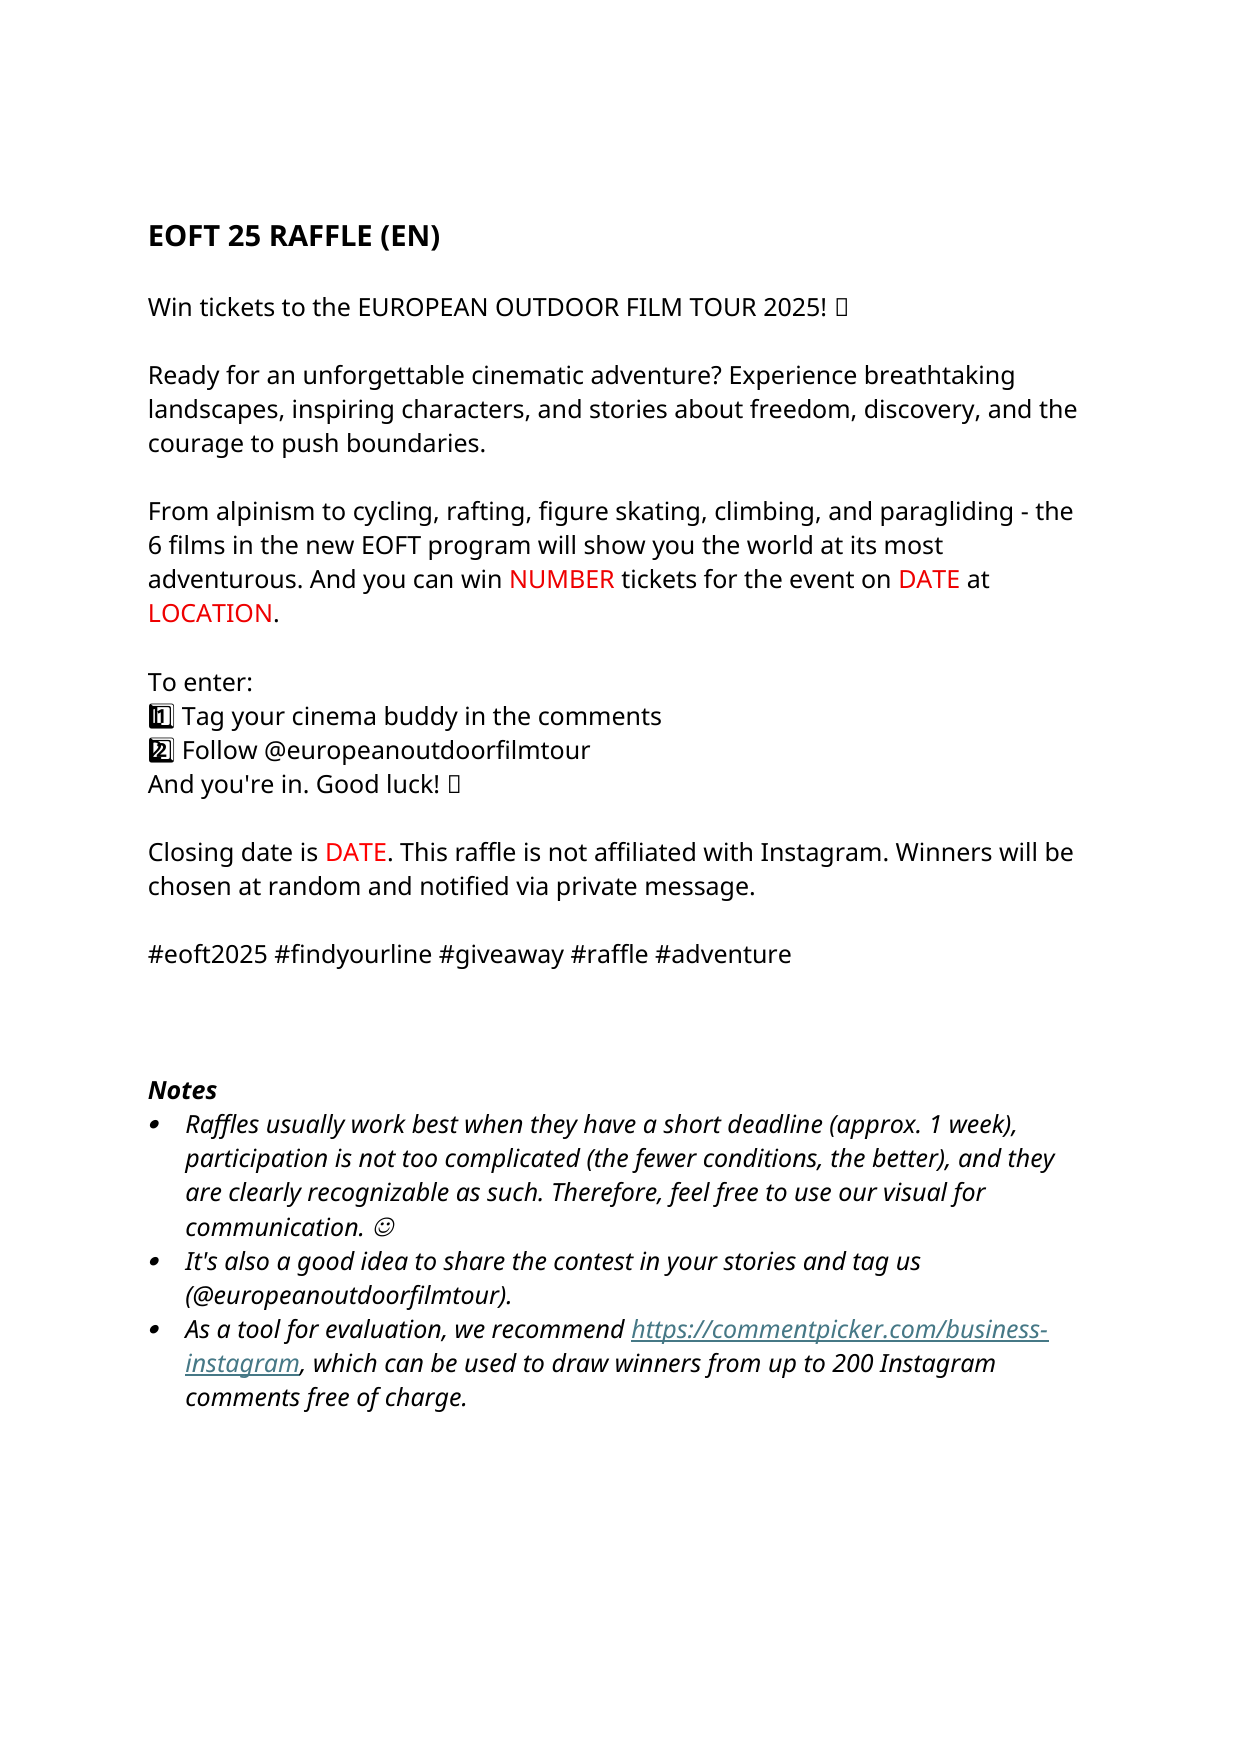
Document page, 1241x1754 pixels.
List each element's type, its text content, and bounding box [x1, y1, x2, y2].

text Win tickets to the EUROPEAN OUTDOOR FILM TOUR 2025! 🔥 [148, 289, 1093, 323]
text 2️⃣ Follow @europeanoutdoorfilmtour [148, 732, 1093, 766]
text Ready for an unforgettable cinematic adventure? Experience breathtaking landscapes, inspiring characters, and stories about freedom, discovery, and the courage to push boundaries. [148, 358, 1093, 460]
text From alpinism to cycling, rafting, figure skating, climbing, and paragliding - the 6 films in the new EOFT program will show you the world at its most adventurous. And you can win NUMBER tickets for the event on DATE at LOCATION. [148, 494, 1093, 630]
text Notes [148, 1073, 1093, 1107]
list It's also a good idea to share the contest in your stories and tag us (@europeanoutdoorfilmtour). [148, 1243, 1093, 1311]
text Closing date is DATE. This raffle is not affiliated with Instagram. Winners will be chosen at random and notified via private message. [148, 834, 1093, 903]
text And you're in. Good luck! 🍀 [148, 766, 1093, 800]
text To enter: [148, 664, 1093, 698]
text 1️⃣ Tag your cinema buddy in the comments [148, 698, 1093, 732]
text EOFT 25 RAFFLE (EN) [148, 216, 1093, 255]
list Raffles usually work best when they have a short deadline (approx. 1 week), participation is not too complicated (the fewer conditions, the better), and they are clearly recognizable as such. Therefore, feel free to use our visual for communication. [148, 1107, 1093, 1243]
list As a tool for evaluation, we recommend https://commentpicker.com/business-instagram, which can be used to draw winners from up to 200 Instagram comments free of charge. [148, 1311, 1093, 1413]
text #eoft2025 #findyourline #giveaway #raffle #adventure [148, 937, 1093, 971]
